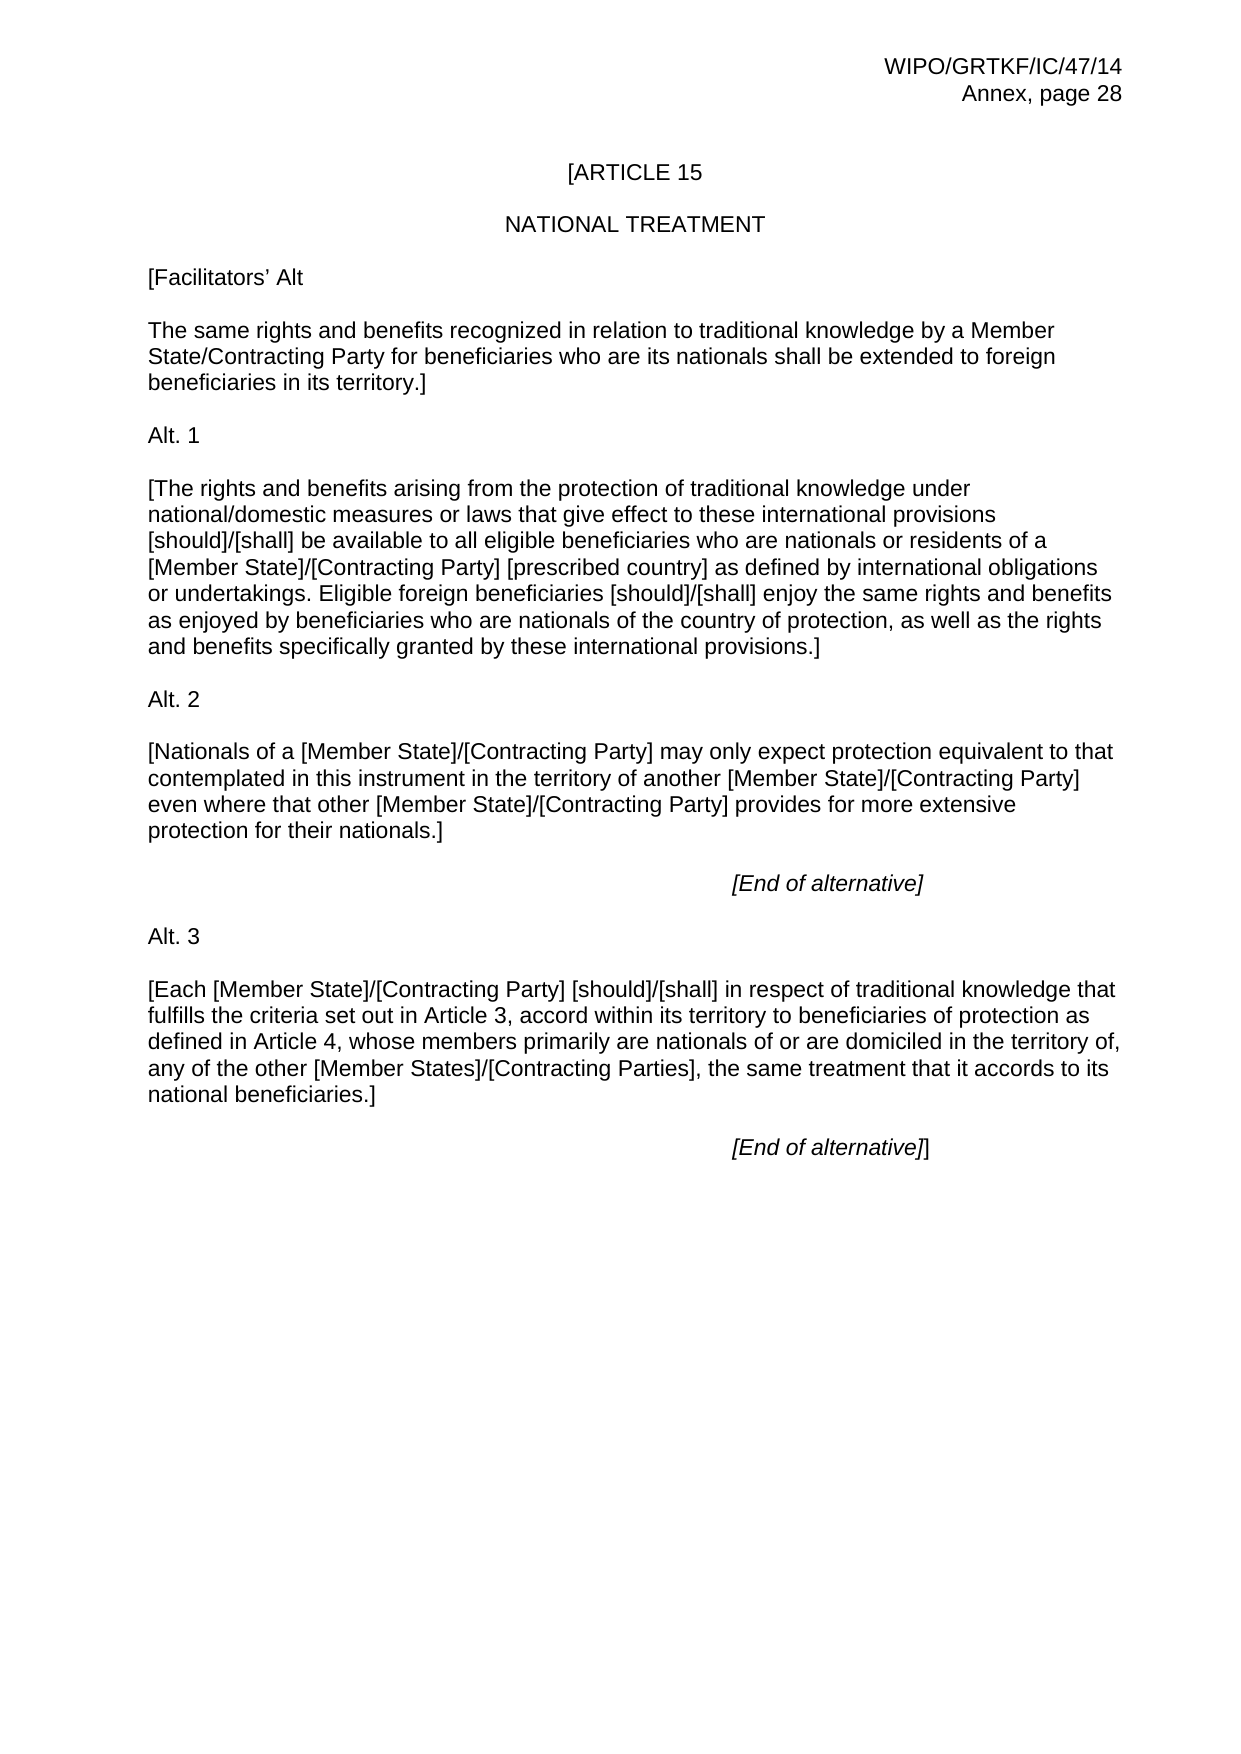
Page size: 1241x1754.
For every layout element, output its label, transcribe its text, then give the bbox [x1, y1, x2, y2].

text NATIONAL TREATMENT [148, 211, 1122, 238]
text [Facilitators’ Alt [148, 264, 1122, 290]
text Alt. 3 [148, 923, 1122, 949]
text [End of alternative] [732, 870, 1122, 896]
text [Nationals of a [Member State]/[Contracting Party] may only expect protection equivalent to that contemplated in this instrument in the territory of another [Member State]/[Contracting Party] even where that other [Member State]/[Contracting Party] provides for more extensive protection for their nationals.] [148, 738, 1122, 844]
text The same rights and benefits recognized in relation to traditional knowledge by a Member State/Contracting Party for beneficiaries who are its nationals shall be extended to foreign beneficiaries in its territory.] [148, 317, 1122, 396]
text [ARTICLE 15 [148, 158, 1122, 185]
text Alt. 1 [148, 422, 1122, 448]
text Alt. 2 [148, 686, 1122, 712]
text [The rights and benefits arising from the protection of traditional knowledge under national/domestic measures or laws that give effect to these international provisions [should]/[shall] be available to all eligible beneficiaries who are nationals or residents of a [Member State]/[Contracting Party] [prescribed country] as defined by international obligations or undertakings. Eligible foreign beneficiaries [should]/[shall] enjoy the same rights and benefits as enjoyed by beneficiaries who are nationals of the country of protection, as well as the rights and benefits specifically granted by these international provisions.] [148, 475, 1122, 659]
text [Each [Member State]/[Contracting Party] [should]/[shall] in respect of traditional knowledge that fulfills the criteria set out in Article 3, accord within its territory to beneficiaries of protection as defined in Article 4, whose members primarily are nationals of or are domiciled in the territory of, any of the other [Member States]/[Contracting Parties], the same treatment that it accords to its national beneficiaries.] [148, 976, 1122, 1107]
text [End of alternative]] [732, 1134, 1122, 1160]
